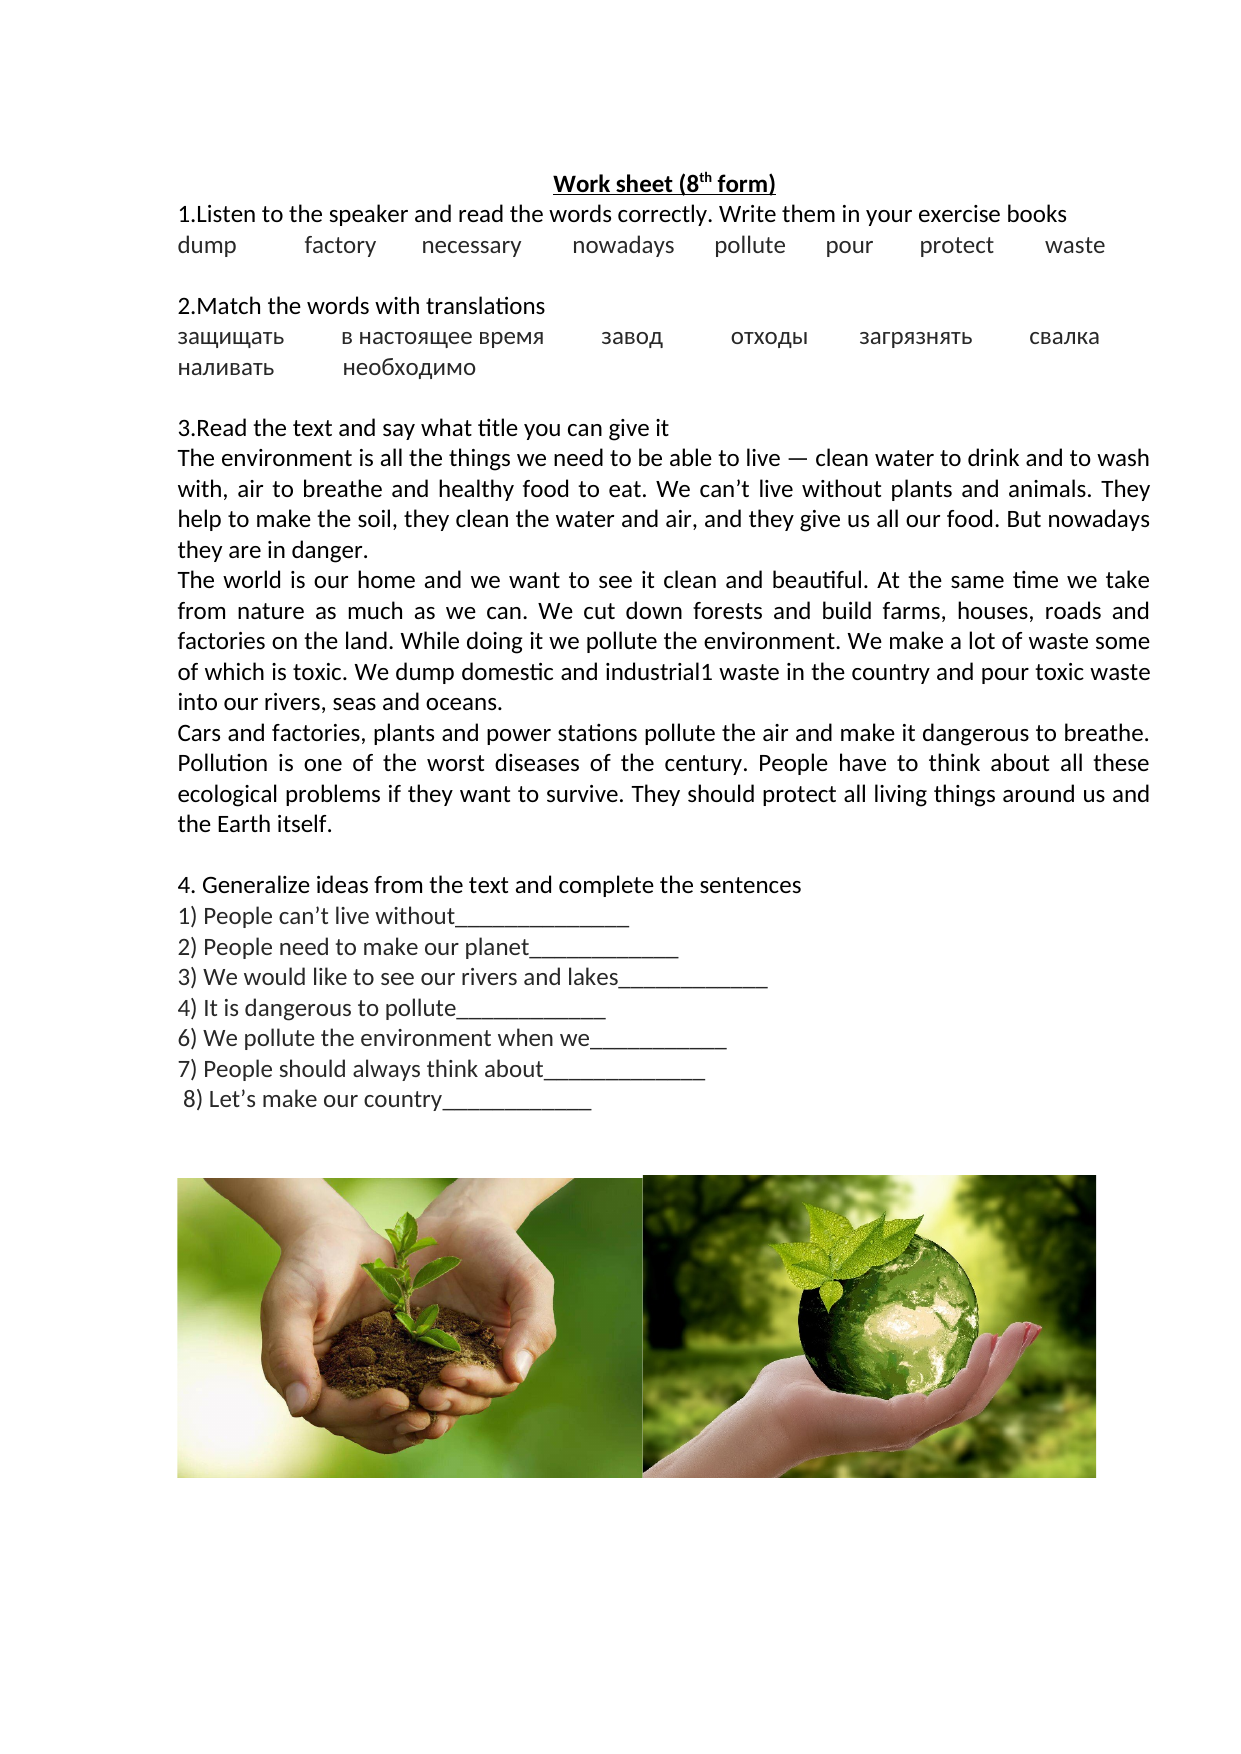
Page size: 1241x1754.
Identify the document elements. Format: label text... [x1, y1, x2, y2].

text The world is our home and we want to see it clean and beautiful. At the same time we take from nature as much as we can. We cut down forests and build farms, houses, roads and factories on the land. While doing it we pollute the environment. We make a lot of waste some of which is toxic. We dump domestic and industrial1 waste in the country and pour toxic waste into our rivers, seas and oceans. [177, 564, 1152, 717]
text 4) It is dangerous to pollute____________ [177, 992, 1152, 1022]
text Cars and factories, plants and power stations pollute the air and make it dangerous to breathe. Pollution is one of the worst diseases of the century. People have to think about all these ecological problems if they want to survive. They should protect all living things around us and the Earth itself. [177, 717, 1152, 839]
text 2) People need to make our planet____________ [177, 931, 1152, 961]
text 7) People should always think about_____________ [177, 1053, 1152, 1083]
text 4. Generalize ideas from the text and complete the sentences [177, 870, 1152, 900]
text защищать в настоящее время завод отходы загрязнять cвалка наливать необходимо [177, 320, 1152, 381]
text 1) People can’t live without______________ [177, 900, 1152, 931]
text The environment is all the things we need to be able to live — clean water to drink and to wash with, air to breathe and healthy food to eat. We can’t live without plants and animals. They help to make the soil, they clean the water and air, and they give us all our food. But nowadays they are in danger. [177, 442, 1152, 564]
picture [177, 1175, 1097, 1478]
text 6) We pollute the environment when we___________ [177, 1022, 1152, 1053]
text Work sheet (8th form) [177, 168, 1152, 198]
text 3.Read the text and say what title you can give it [177, 412, 1152, 442]
text 2.Match the words with translations [177, 290, 1152, 320]
text 1.Listen to the speaker and read the words correctly. Write them in your exercise books [177, 198, 1152, 229]
text dump factory necessary nowadays pollute pour protect waste [177, 229, 1152, 259]
text 8) Let’s make our country____________ [177, 1083, 1152, 1114]
text 3) We would like to see our rivers and lakes____________ [177, 961, 1152, 992]
